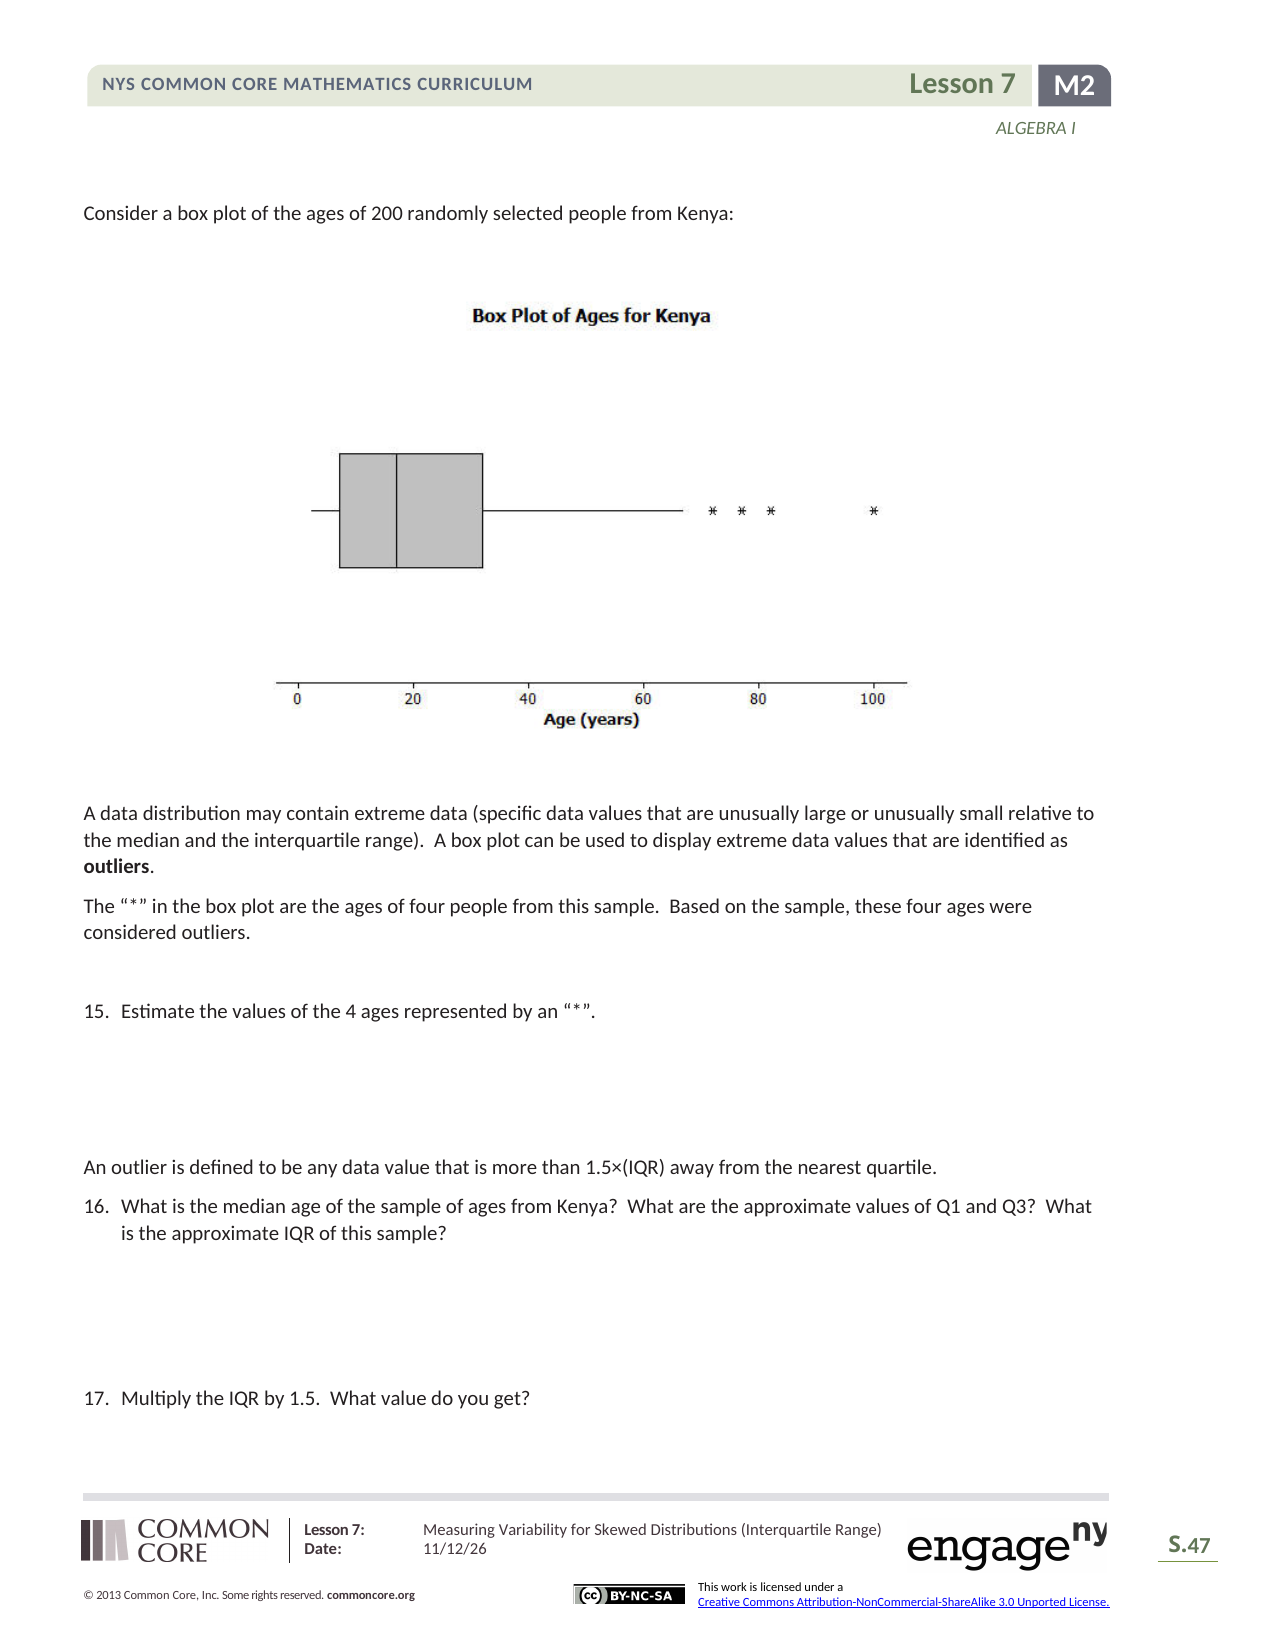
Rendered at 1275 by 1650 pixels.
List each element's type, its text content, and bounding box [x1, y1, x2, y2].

text An outlier is defined to be any data value that is more than 1.5×(IQR) away from the nearest quartile. [83, 1154, 1108, 1180]
list What is the median age of the sample of ages from Kenya? What are the approximate values of Q1 and Q3? What is the approximate IQR of this sample? [83, 1194, 1108, 1246]
list Estimate the values of the 4 ages represented by an “*”. [83, 998, 1108, 1023]
picture [81, 1517, 269, 1562]
text A data distribution may contain extreme data (specific data values that are unusually large or unusually small relative to the median and the interquartile range). A box plot can be used to display extreme data values that are identified as outliers. [83, 800, 1108, 879]
list Multiply the IQR by 1.5. What value do you get? [83, 1385, 1108, 1410]
picture [572, 1584, 685, 1604]
picture [906, 1518, 1107, 1573]
picture [258, 292, 934, 737]
text The “*” in the box plot are the ages of four people from this sample. Based on the sample, these four ages were considered outliers. [83, 893, 1108, 945]
